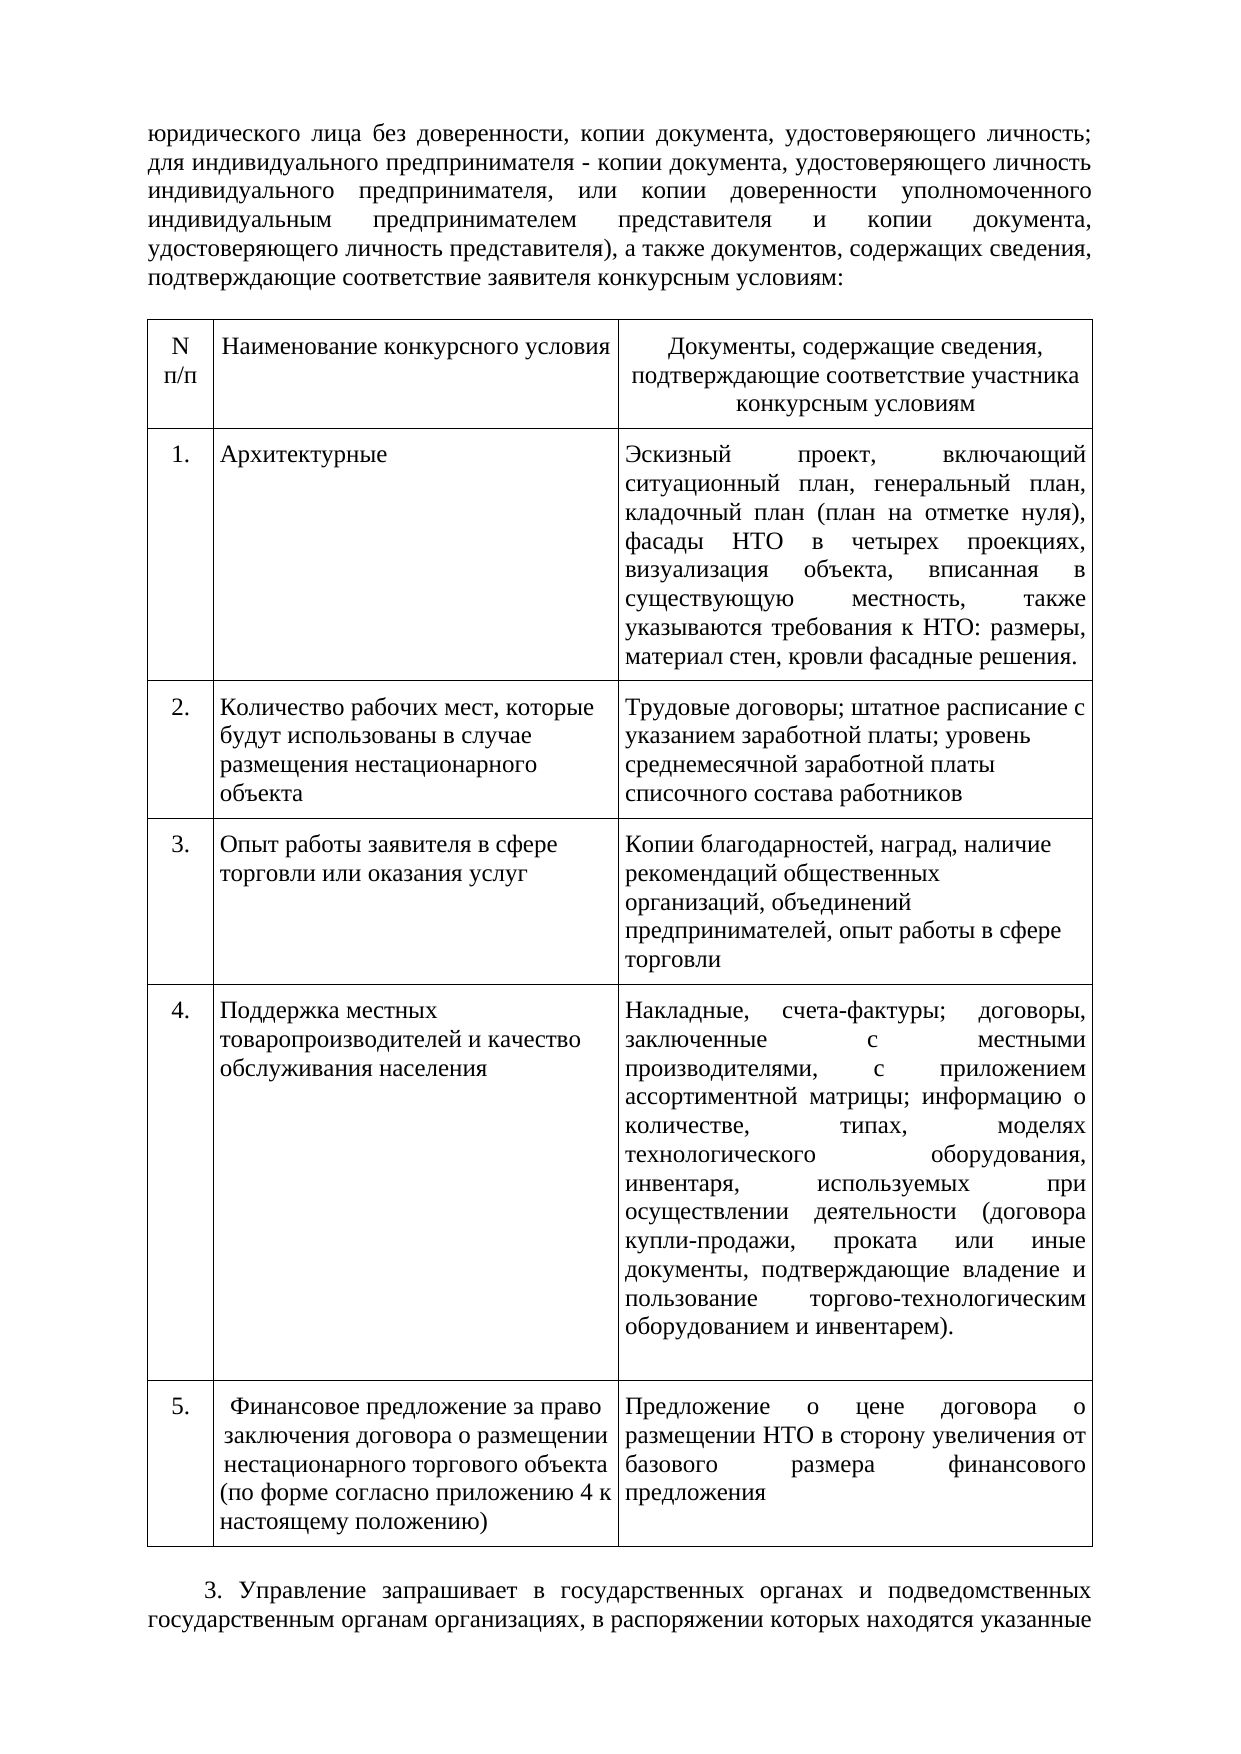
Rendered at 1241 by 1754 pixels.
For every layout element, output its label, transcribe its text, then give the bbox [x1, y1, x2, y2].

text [148, 1575, 1092, 1633]
table_cell Финансовое предложение за право заключения договора о размещении нестационарного торгового объекта (по форме согласно приложению 4 к настоящему положению) [214, 1381, 618, 1546]
table_cell 5. [148, 1381, 213, 1546]
table_cell Поддержка местных товаропроизводителей и качество обслуживания населения [214, 985, 618, 1379]
table_cell 4. [148, 985, 213, 1379]
table_header N п/п [148, 320, 213, 428]
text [148, 118, 1092, 291]
table_cell Архитектурные [214, 429, 618, 680]
table_cell 3. [148, 819, 213, 983]
table_cell Накладные, счета-фактуры; договоры, заключенные с местными производителями, с приложением ассортиментной матрицы; информацию о количестве, типах, моделях технологического оборудования, инвентаря, используемых при осуществлении деятельности (договора купли-продажи, проката или иные документы, подтверждающие владение и пользование торгово-технологическим оборудованием и инвентарем). [619, 985, 1092, 1379]
table_cell Количество рабочих мест, которые будут использованы в случае размещения нестационарного объекта [214, 681, 618, 817]
table_cell Эскизный проект, включающий ситуационный план, генеральный план, кладочный план (план на отметке нуля), фасады НТО в четырех проекциях, визуализация объекта, вписанная в существующую местность, также указываются требования к НТО: размеры, материал стен, кровли фасадные решения. [619, 429, 1092, 680]
table_cell Опыт работы заявителя в сфере торговли или оказания услуг [214, 819, 618, 983]
table_header Наименование конкурсного условия [214, 320, 618, 428]
table_cell Трудовые договоры; штатное расписание с указанием заработной платы; уровень среднемесячной заработной платы списочного состава работников [619, 681, 1092, 817]
table_cell Копии благодарностей, наград, наличие рекомендаций общественных организаций, объединений предпринимателей, опыт работы в сфере торговли [619, 819, 1092, 983]
table_cell 2. [148, 681, 213, 817]
table_cell Предложение о цене договора о размещении НТО в сторону увеличения от базового размера финансового предложения [619, 1381, 1092, 1546]
table_header Документы, содержащие сведения, подтверждающие соответствие участника конкурсным условиям [619, 320, 1092, 428]
table_cell 1. [148, 429, 213, 680]
